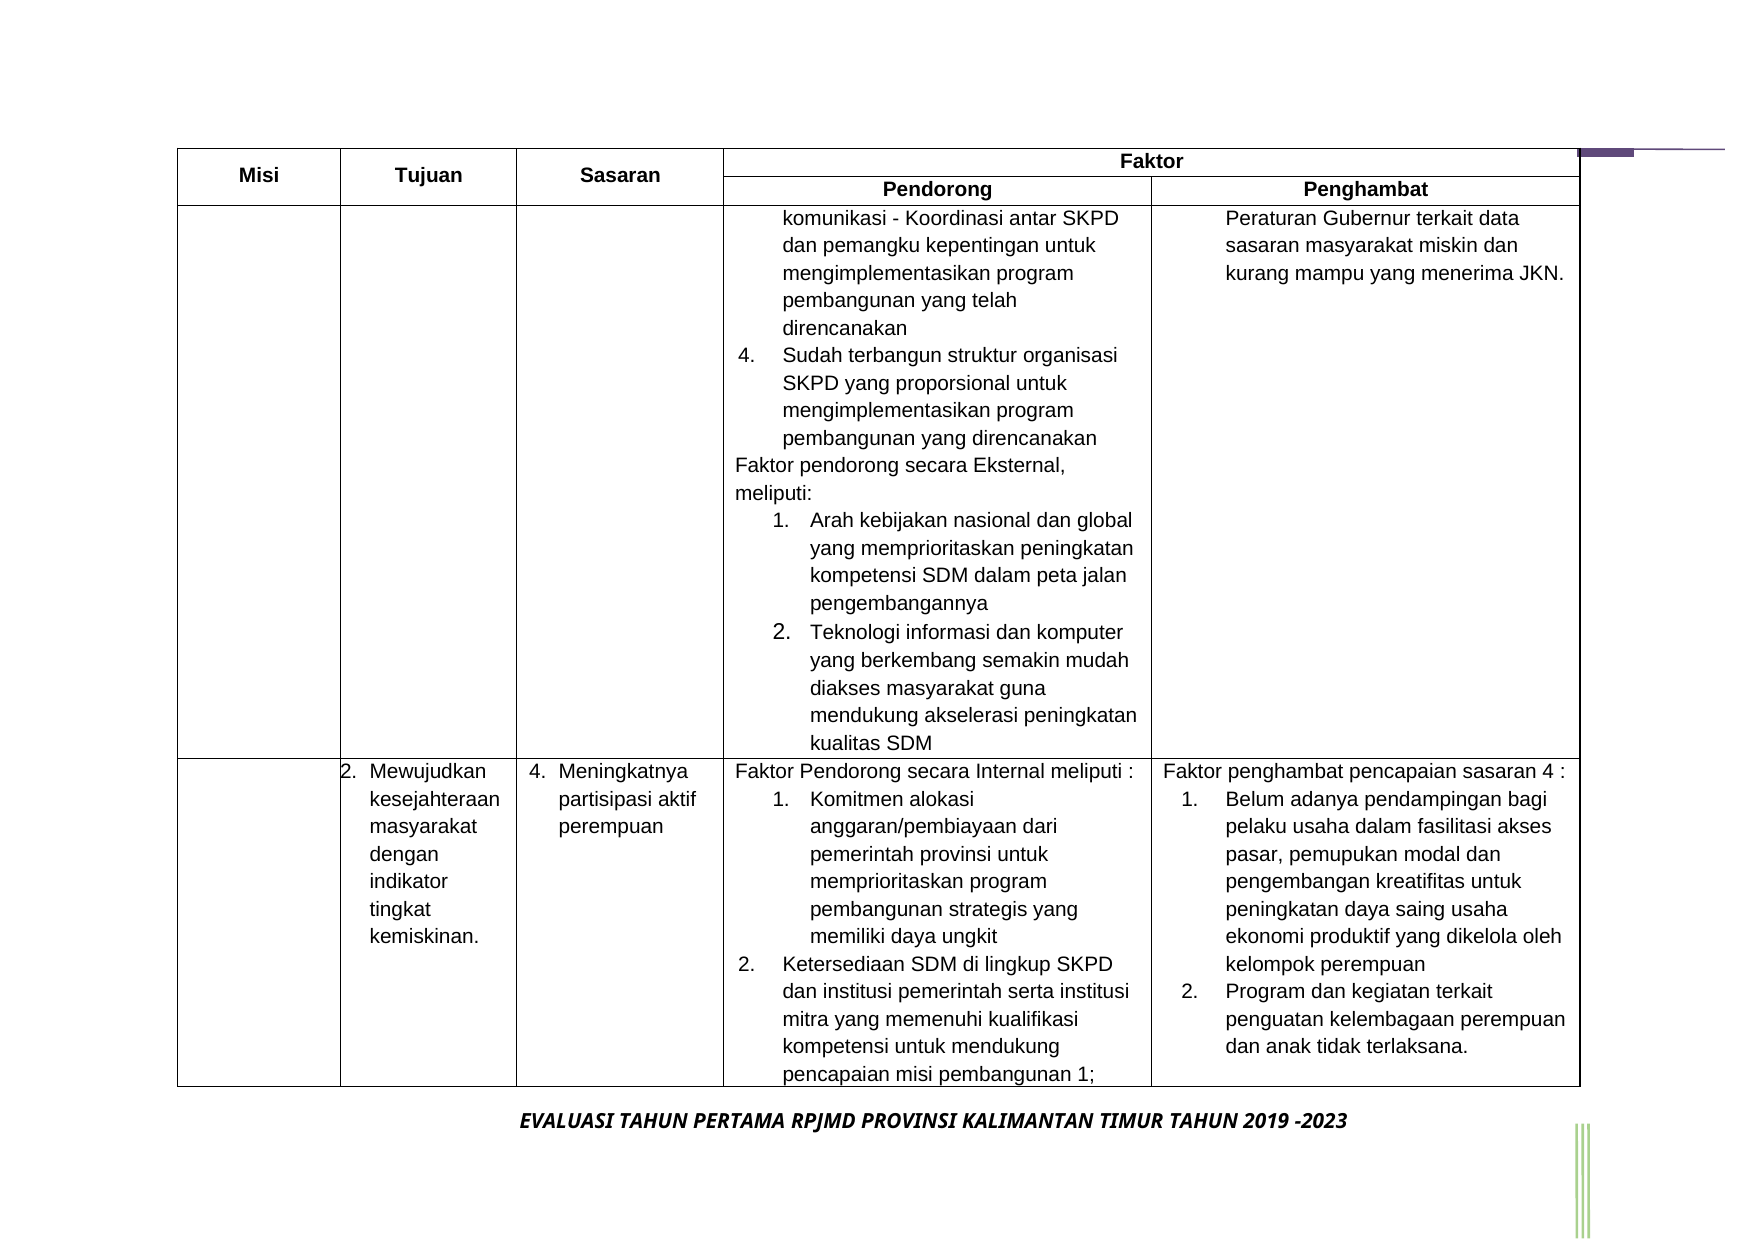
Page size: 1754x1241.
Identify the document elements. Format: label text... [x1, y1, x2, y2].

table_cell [724, 206, 1151, 758]
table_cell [341, 759, 516, 1086]
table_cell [517, 206, 723, 758]
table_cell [1152, 206, 1579, 758]
table_cell Penghambat [1152, 177, 1579, 205]
table_cell [178, 206, 340, 758]
table_header Faktor [724, 149, 1579, 176]
table_header Tujuan [341, 149, 516, 205]
table_header Misi [178, 149, 340, 205]
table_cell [724, 759, 1151, 1086]
table_cell Pendorong [724, 177, 1151, 205]
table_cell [1152, 759, 1579, 1086]
table_header Sasaran [517, 149, 723, 205]
table_cell [178, 759, 340, 1086]
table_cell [517, 759, 723, 1086]
